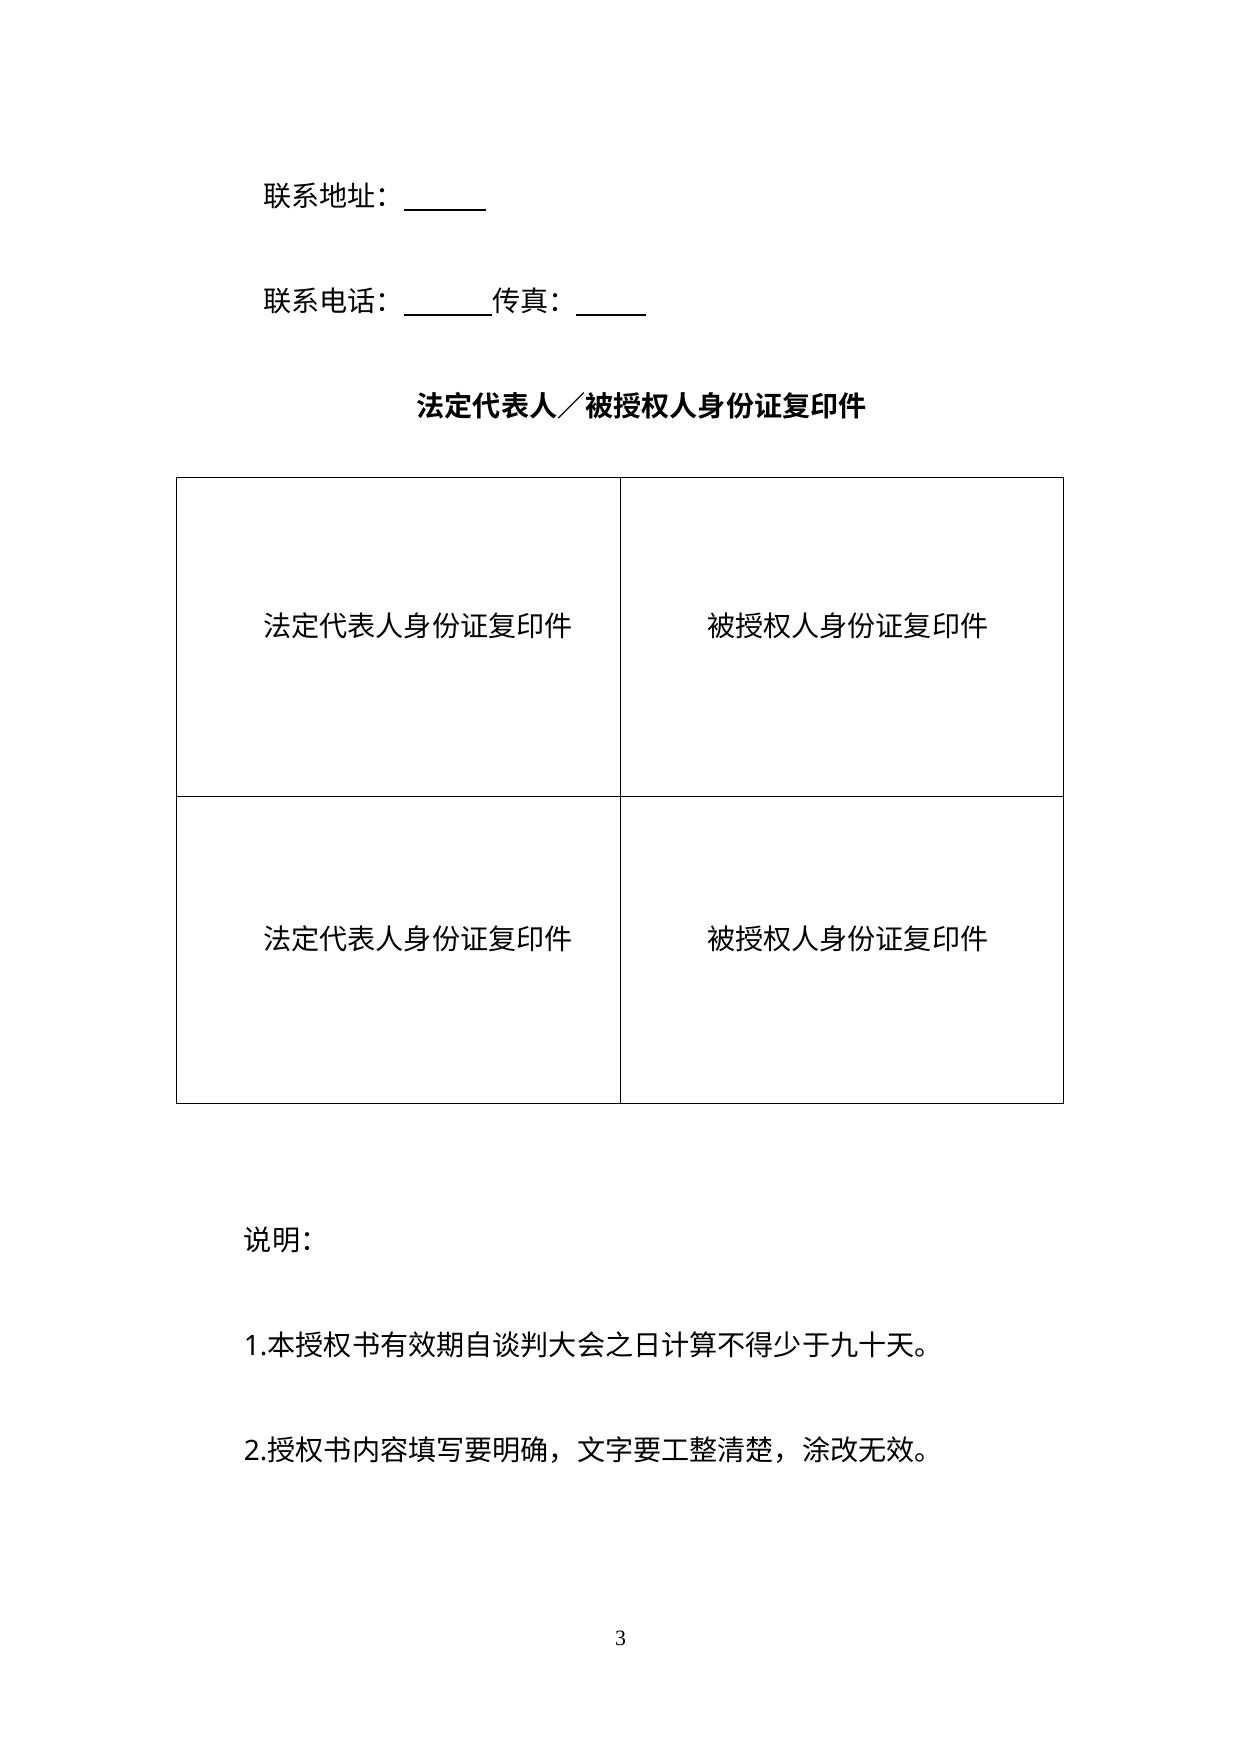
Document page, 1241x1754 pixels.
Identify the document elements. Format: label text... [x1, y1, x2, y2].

text 说明： [187, 1206, 1039, 1271]
table_header 法定代表人身份证复印件 [177, 478, 620, 796]
text 法定代表人／被授权人身份证复印件 [187, 372, 1039, 437]
table_cell 被授权人身份证复印件 [621, 797, 1063, 1102]
text 1.本授权书有效期自谈判大会之日计算不得少于九十天。 [187, 1311, 1039, 1376]
text 2.授权书内容填写要明确，文字要工整清楚，涂改无效。 [187, 1416, 1039, 1481]
table_cell 法定代表人身份证复印件 [177, 797, 620, 1102]
text 联系电话： 传真： [207, 267, 1039, 332]
table_header 被授权人身份证复印件 [621, 478, 1063, 796]
text 联系地址： [207, 162, 1039, 227]
